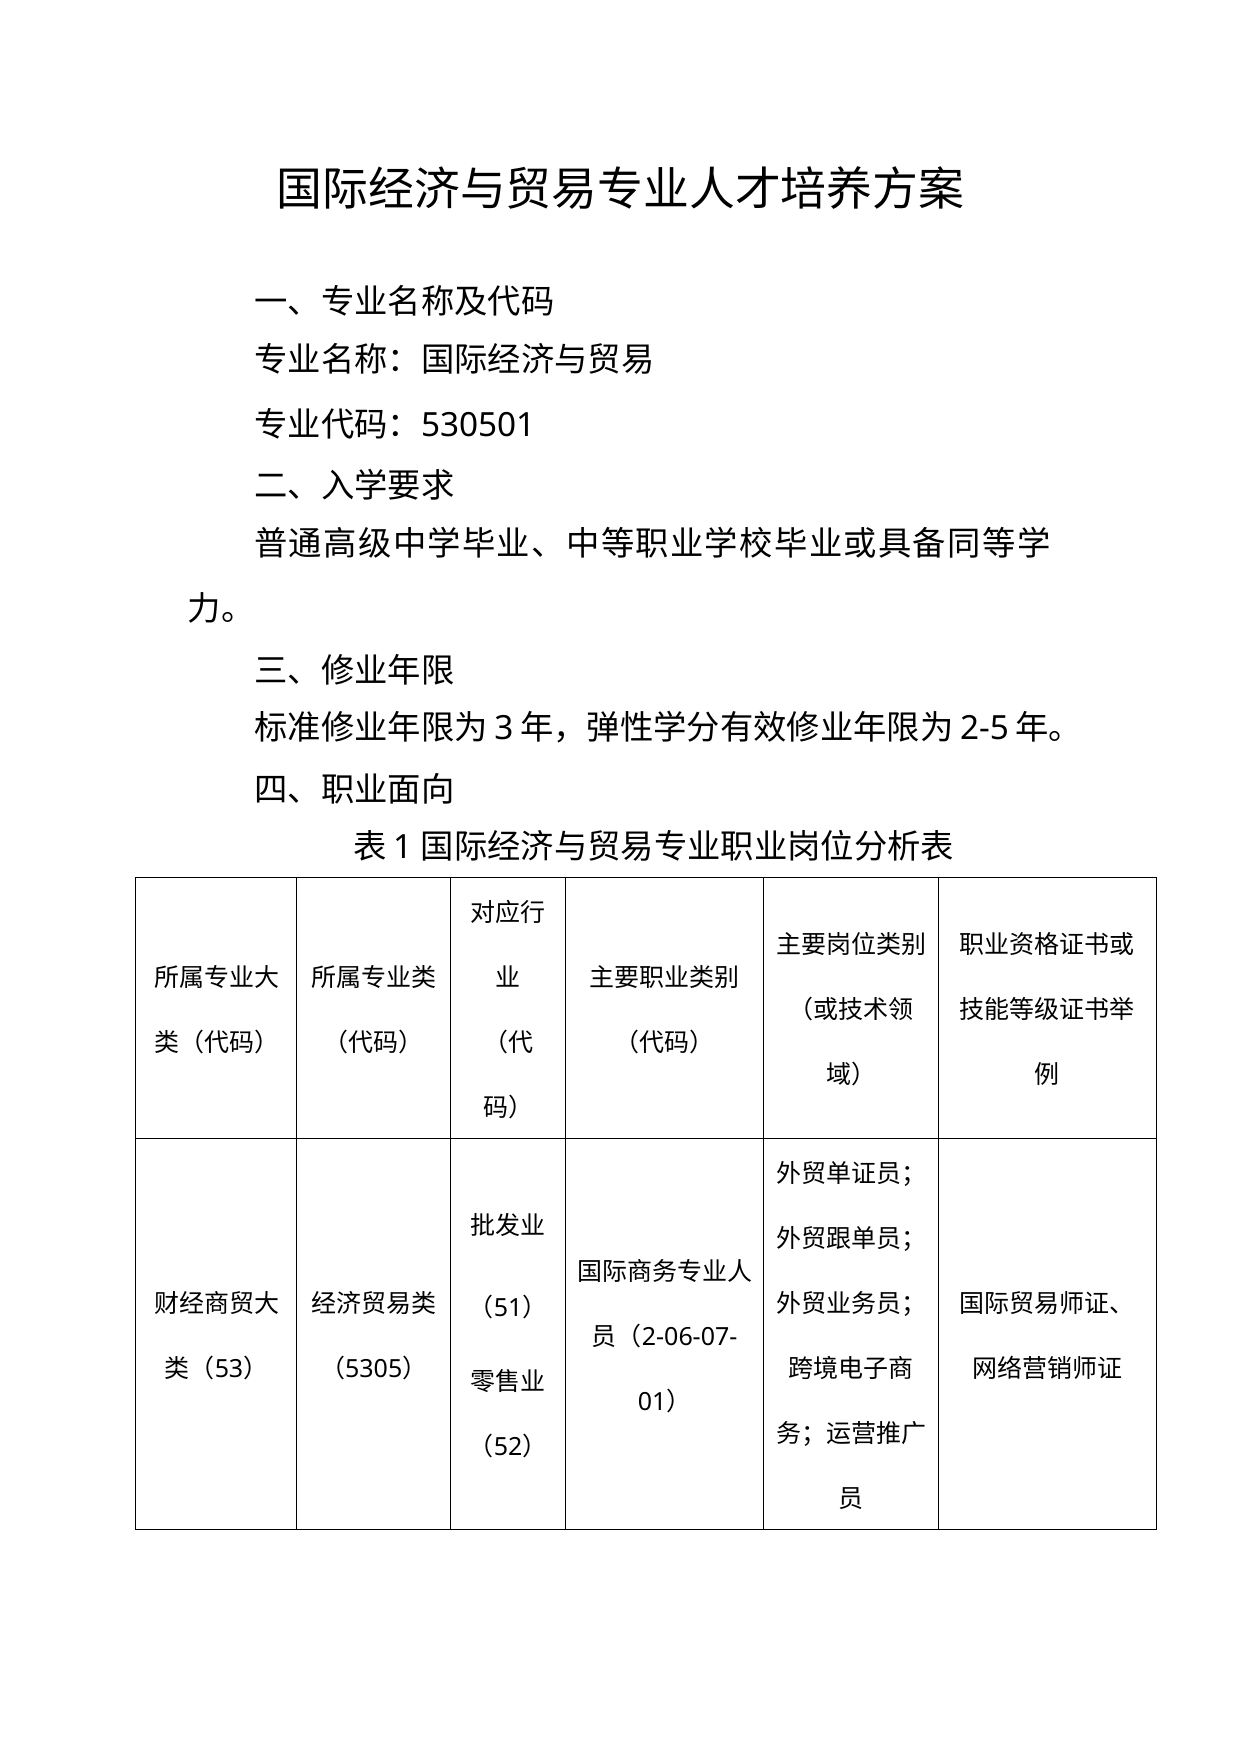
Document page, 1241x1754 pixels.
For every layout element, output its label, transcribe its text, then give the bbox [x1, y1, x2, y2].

text 表1 国际经济与贸易专业职业岗位分析表 [187, 812, 1053, 877]
table_cell 财经商贸大类（53） [136, 1139, 296, 1529]
table_header 所属专业大类（代码） [136, 878, 296, 1138]
text 普通高级中学毕业、中等职业学校毕业或具备同等学力。 [187, 509, 1053, 639]
text 二、入学要求 [187, 454, 1053, 509]
text 三、修业年限 [187, 639, 1053, 693]
table_header 所属专业类（代码） [297, 878, 450, 1138]
text 标准修业年限为3年，弹性学分有效修业年限为2-5年。 [187, 693, 1053, 758]
list 一、专业名称及代码 [187, 270, 1053, 324]
table_cell 外贸单证员；外贸跟单员；外贸业务员；跨境电子商务；运营推广员 [764, 1139, 938, 1529]
table_cell 批发业（51） 零售业（52） [451, 1139, 565, 1529]
table_header 主要职业类别（代码） [566, 878, 763, 1138]
text 国际经济与贸易专业人才培养方案 [187, 162, 1053, 216]
table_cell 经济贸易类（5305） [297, 1139, 450, 1529]
table_header 主要岗位类别（或技术领域） [764, 878, 938, 1138]
table_cell 国际贸易师证、网络营销师证 [939, 1139, 1156, 1529]
text 四、职业面向 [187, 758, 1053, 812]
table_cell 国际商务专业人员（2-06-07-01） [566, 1139, 763, 1529]
table_header 职业资格证书或技能等级证书举例 [939, 878, 1156, 1138]
text 专业名称：国际经济与贸易 [187, 324, 1053, 389]
text 专业代码：530501 [187, 389, 1053, 454]
table_header 对应行业 （代码） [451, 878, 565, 1138]
